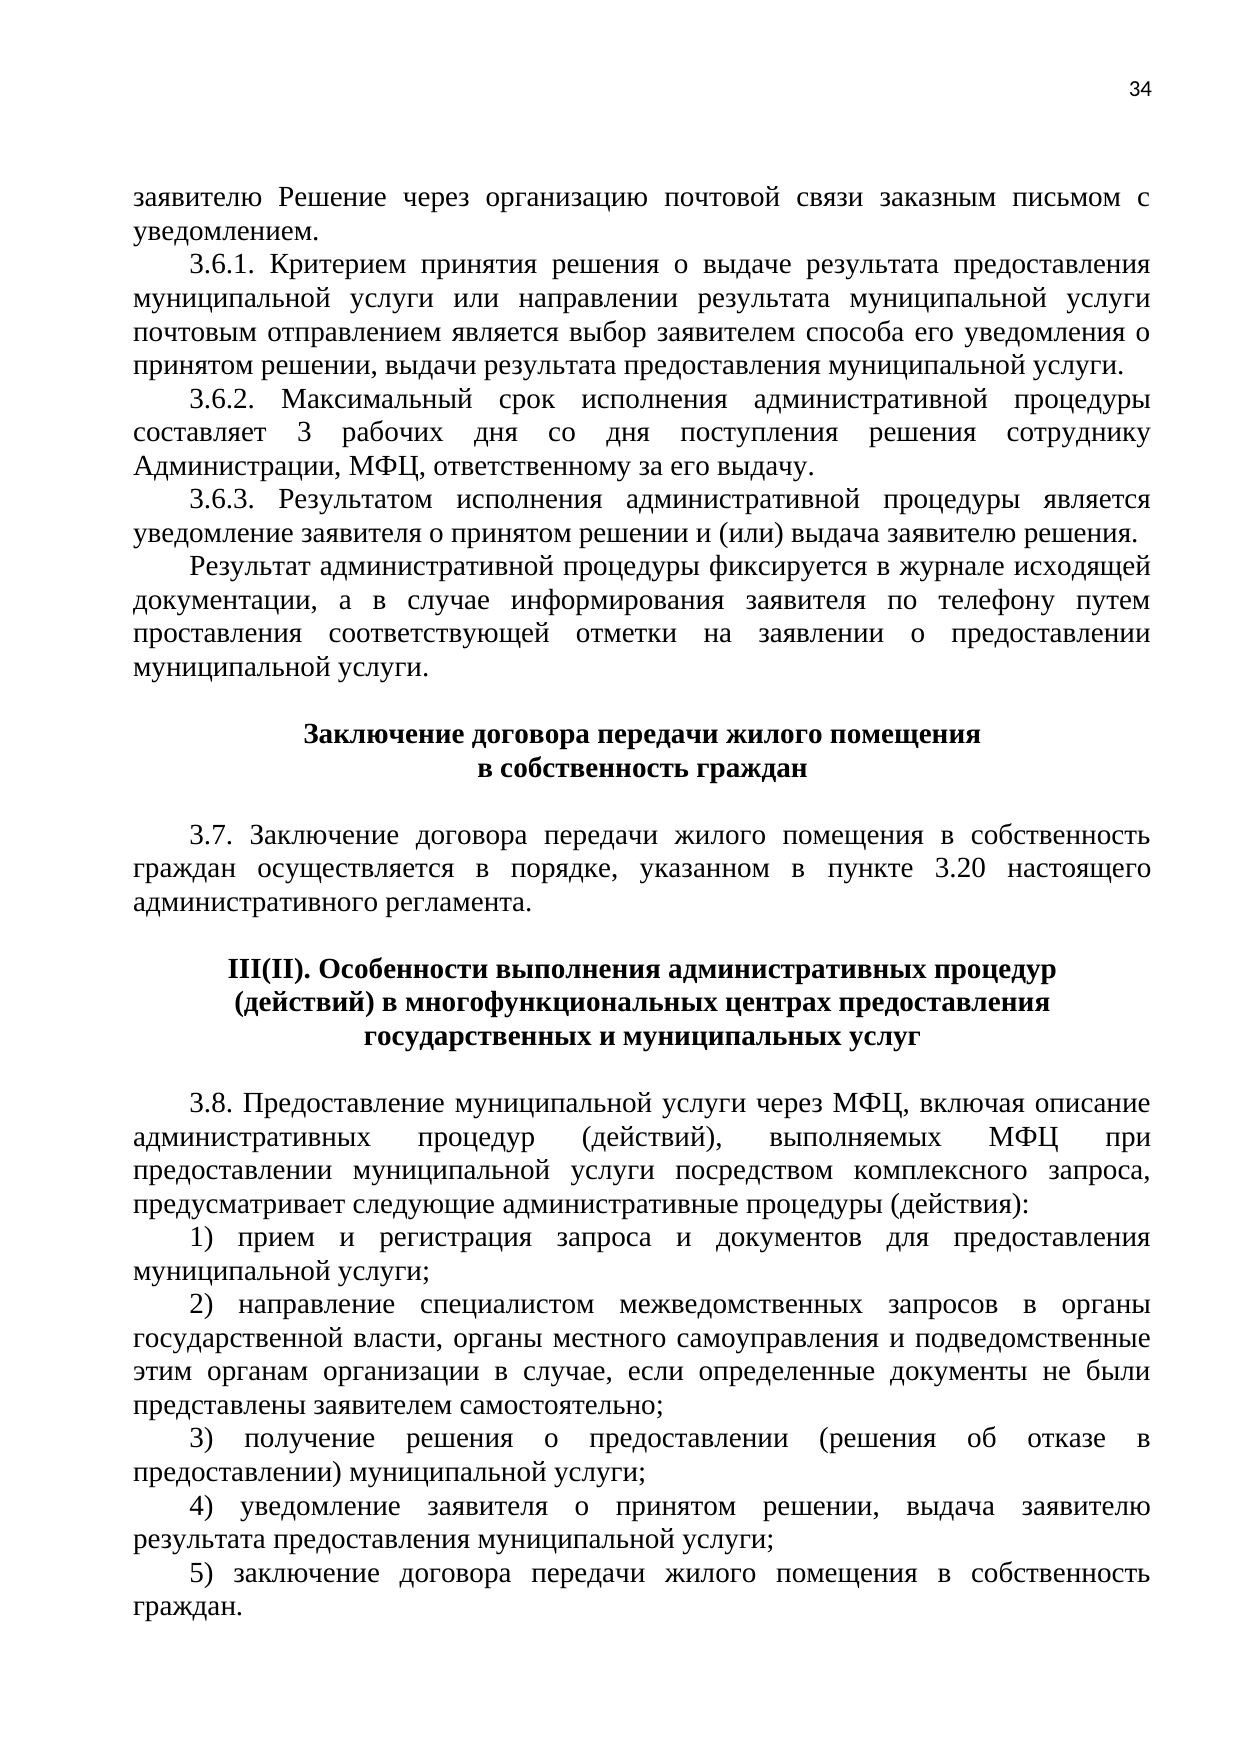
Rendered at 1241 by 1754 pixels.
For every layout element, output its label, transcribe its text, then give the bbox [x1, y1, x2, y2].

text III(II). Особенности выполнения административных процедур [133, 951, 1152, 984]
text государственных и муниципальных услуг [133, 1018, 1152, 1052]
text Заключение договора передачи жилого помещения [133, 716, 1152, 750]
text 5) заключение договора передачи жилого помещения в собственность граждан. [133, 1555, 1152, 1622]
text 3.7. Заключение договора передачи жилого помещения в собственность граждан осуществляется в порядке, указанном в пункте 3.20 настоящего административного регламента. [133, 817, 1152, 917]
text 3.6.2. Максимальный срок исполнения административной процедуры составляет 3 рабочих дня со дня поступления решения сотруднику Администрации, МФЦ, ответственному за его выдачу. [133, 381, 1152, 481]
text 3) получение решения о предоставлении (решения об отказе в предоставлении) муниципальной услуги; [133, 1421, 1152, 1488]
text 2) направление специалистом межведомственных запросов в органы государственной власти, органы местного самоуправления и подведомственные этим органам организации в случае, если определенные документы не были представлены заявителем самостоятельно; [133, 1286, 1152, 1421]
text Результат административной процедуры фиксируется в журнале исходящей документации, а в случае информирования заявителя по телефону путем проставления соответствующей отметки на заявлении о предоставлении муниципальной услуги. [133, 548, 1152, 683]
text 1) прием и регистрация запроса и документов для предоставления муниципальной услуги; [133, 1219, 1152, 1286]
text 3.6.1. Критерием принятия решения о выдаче результата предоставления муниципальной услуги или направлении результата муниципальной услуги почтовым отправлением является выбор заявителем способа его уведомления о принятом решении, выдачи результата предоставления муниципальной услуги. [133, 247, 1152, 381]
text 3.8. Предоставление муниципальной услуги через МФЦ, включая описание административных процедур (действий), выполняемых МФЦ при предоставлении муниципальной услуги посредством комплексного запроса, предусматривает следующие административные процедуры (действия): [133, 1085, 1152, 1219]
text 4) уведомление заявителя о принятом решении, выдача заявителю результата предоставления муниципальной услуги; [133, 1488, 1152, 1555]
text (действий) в многофункциональных центрах предоставления [133, 984, 1152, 1018]
text 3.6.3. Результатом исполнения административной процедуры является уведомление заявителя о принятом решении и (или) выдача заявителю решения. [133, 481, 1152, 548]
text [133, 179, 1152, 247]
text в собственность граждан [133, 750, 1152, 783]
